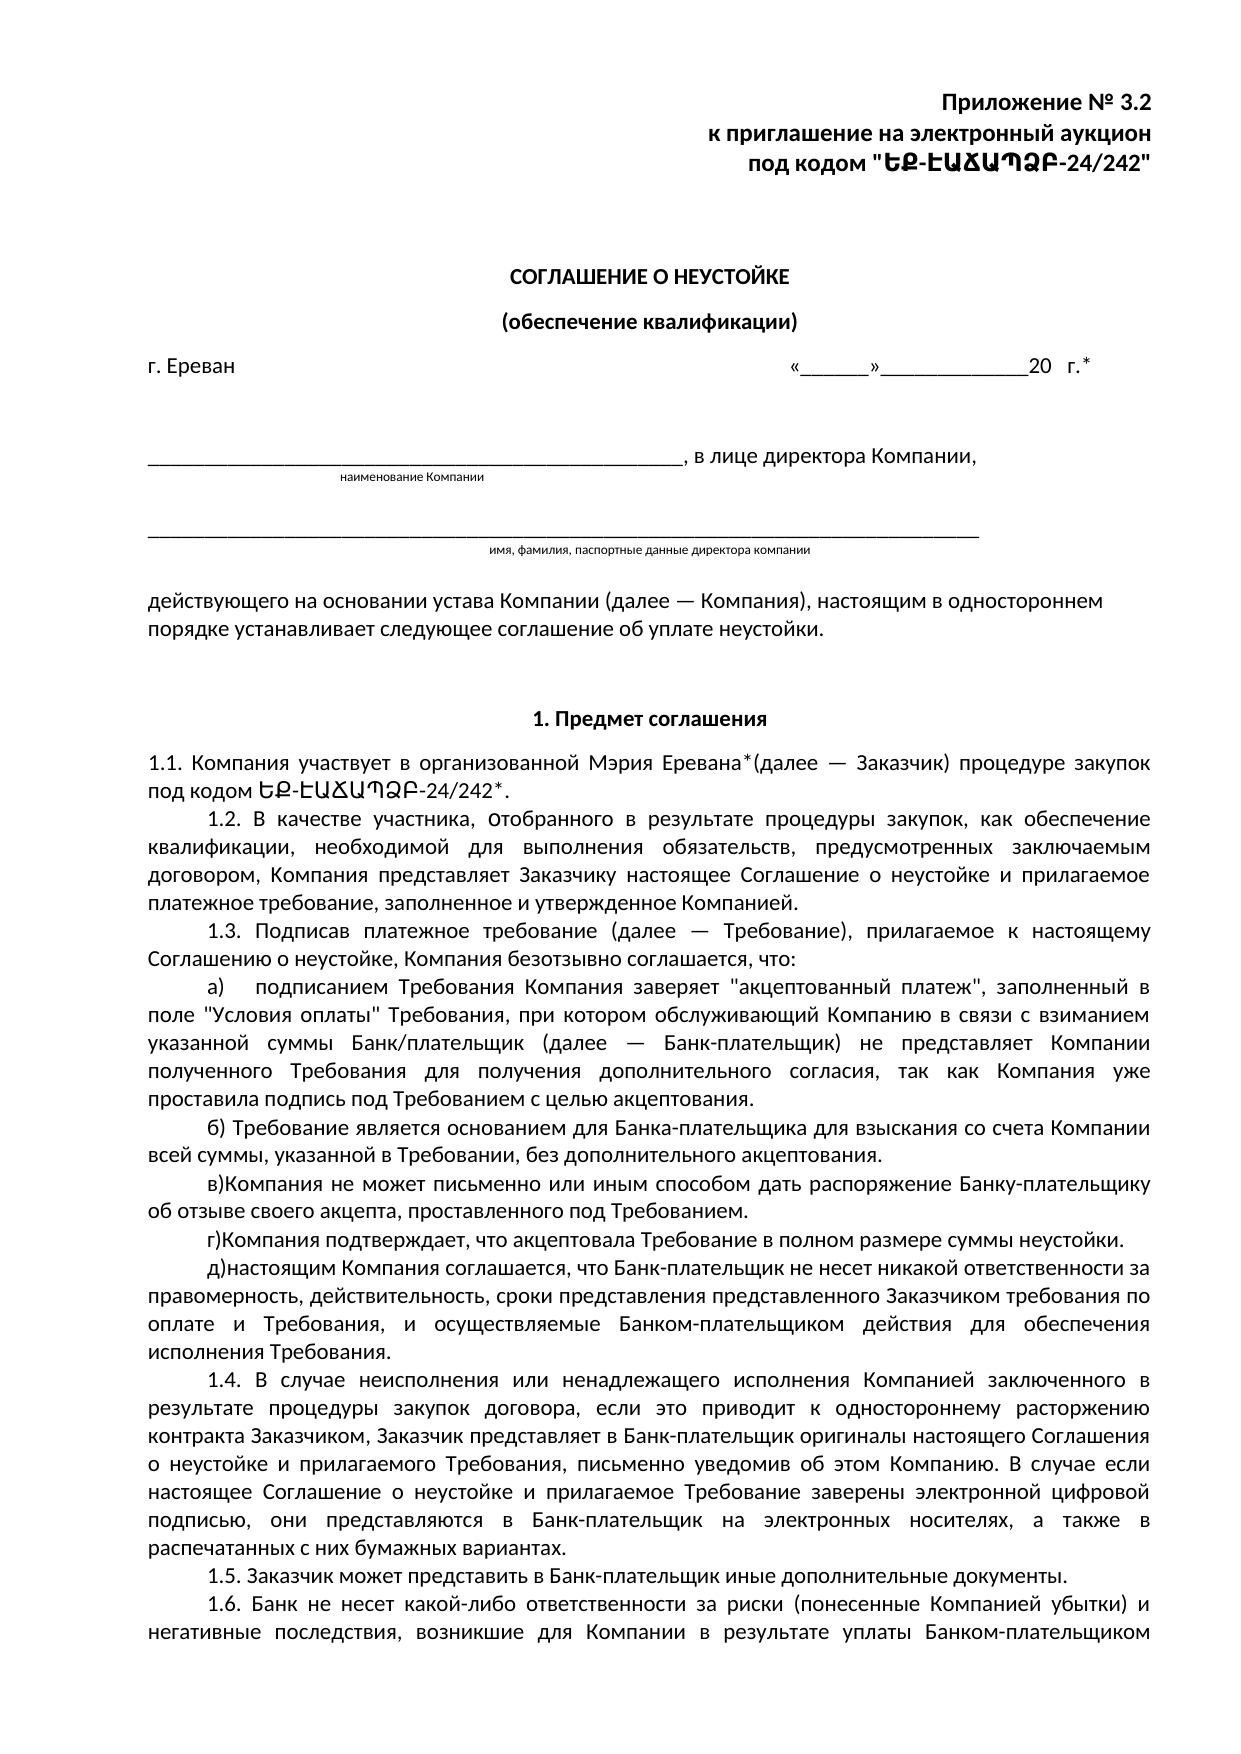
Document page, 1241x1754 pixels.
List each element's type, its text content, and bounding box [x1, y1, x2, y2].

text 1.3. Подписав платежное требование (далее — Требование), прилагаемое к настоящему Соглашению о неустойке, Компания безотзывно соглашается, что: [148, 916, 1152, 972]
text г)Компания подтверждает, что акцептовала Требование в полном размере суммы неустойки. [148, 1225, 1152, 1253]
text а) подписанием Требования Компания заверяет "акцептованный платеж", заполненный в поле "Условия оплаты" Требования, при котором обслуживающий Компанию в связи с взиманием указанной суммы Банк/плательщик (далее — Банк-плательщик) не представляет Компании полученного Требования для получения дополнительного согласия, так как Компания уже проставила подпись под Требованием с целью акцептования. [148, 972, 1152, 1113]
text наименование Компании [340, 469, 1152, 497]
text 1.4. В случае неисполнения или ненадлежащего исполнения Компанией заключенного в результате процедуры закупок договора, если это приводит к одностороннему расторжению контракта Заказчиком, Заказчик представляет в Банк-плательщик оригиналы настоящего Соглашения о неустойке и прилагаемого Требования, письменно уведомив об этом Компанию. В случае если настоящее Соглашение о неустойке и прилагаемое Требование заверены электронной цифровой подписью, они представляются в Банк-плательщик на электронных носителях, а также в распечатанных с них бумажных вариантах. [148, 1365, 1152, 1561]
text 1. Предмет соглашения [148, 704, 1152, 732]
text 1.1. Компания участвует в организованной Мэрия Еревана*(далее — Заказчик) процедуре закупок под кодом ԵՔ-ԷԱՃԱՊՁԲ-24/242*. [148, 748, 1152, 804]
text _________________________________________________________________________ [148, 513, 1152, 542]
text СОГЛАШЕНИЕ О НЕУСТОЙКЕ [148, 262, 1152, 290]
text _______________________________________________, в лице директора Компании, [148, 441, 1152, 469]
text д)настоящим Компания соглашается, что Банк-плательщик не несет никакой ответственности за правомерность, действительность, сроки представления представленного Заказчиком требования по оплате и Требования, и осуществляемые Банком-плательщиком действия для обеспечения исполнения Требования. [148, 1253, 1152, 1365]
text к приглашение на электронный аукцион [177, 117, 1152, 147]
text под кодом "ԵՔ-ԷԱՃԱՊՁԲ-24/242" [177, 147, 1152, 178]
text действующего на основании устава Компании (далее — Компания), настоящим в одностороннем [148, 586, 1152, 614]
text 1.5. Заказчик может представить в Банк-плательщик иные дополнительные документы. [148, 1561, 1152, 1589]
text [148, 1589, 1152, 1645]
text Приложение № 3.2 [148, 86, 1152, 117]
text в)Компания не может письменно или иным способом дать распоряжение Банку-плательщику об отзыве своего акцепта, проставленного под Требованием. [148, 1169, 1152, 1225]
text имя, фамилия, паспортные данные директора компании [148, 542, 1152, 569]
table_header «______»_____________20 г.* [635, 351, 1104, 396]
text порядке устанавливает следующее соглашение об уплате неустойки. [148, 614, 1152, 642]
table_header г. Ереван [136, 351, 635, 396]
text (обеспечение квалификации) [148, 307, 1152, 335]
text б) Требование является основанием для Банка-плательщика для взыскания со счета Компании всей суммы, указанной в Требовании, без дополнительного акцептования. [148, 1113, 1152, 1169]
text 1.2. В качестве участника, օтобранного в результате процедуры закупок, как обеспечение квалификации, необходимой для выполнения обязательств, предусмотренных заключаемым договором, Kомпания представляет Заказчику настоящее Соглашение о неустойке и прилагаемое платежное требование, заполненное и утвержденное Компанией. [148, 804, 1152, 916]
